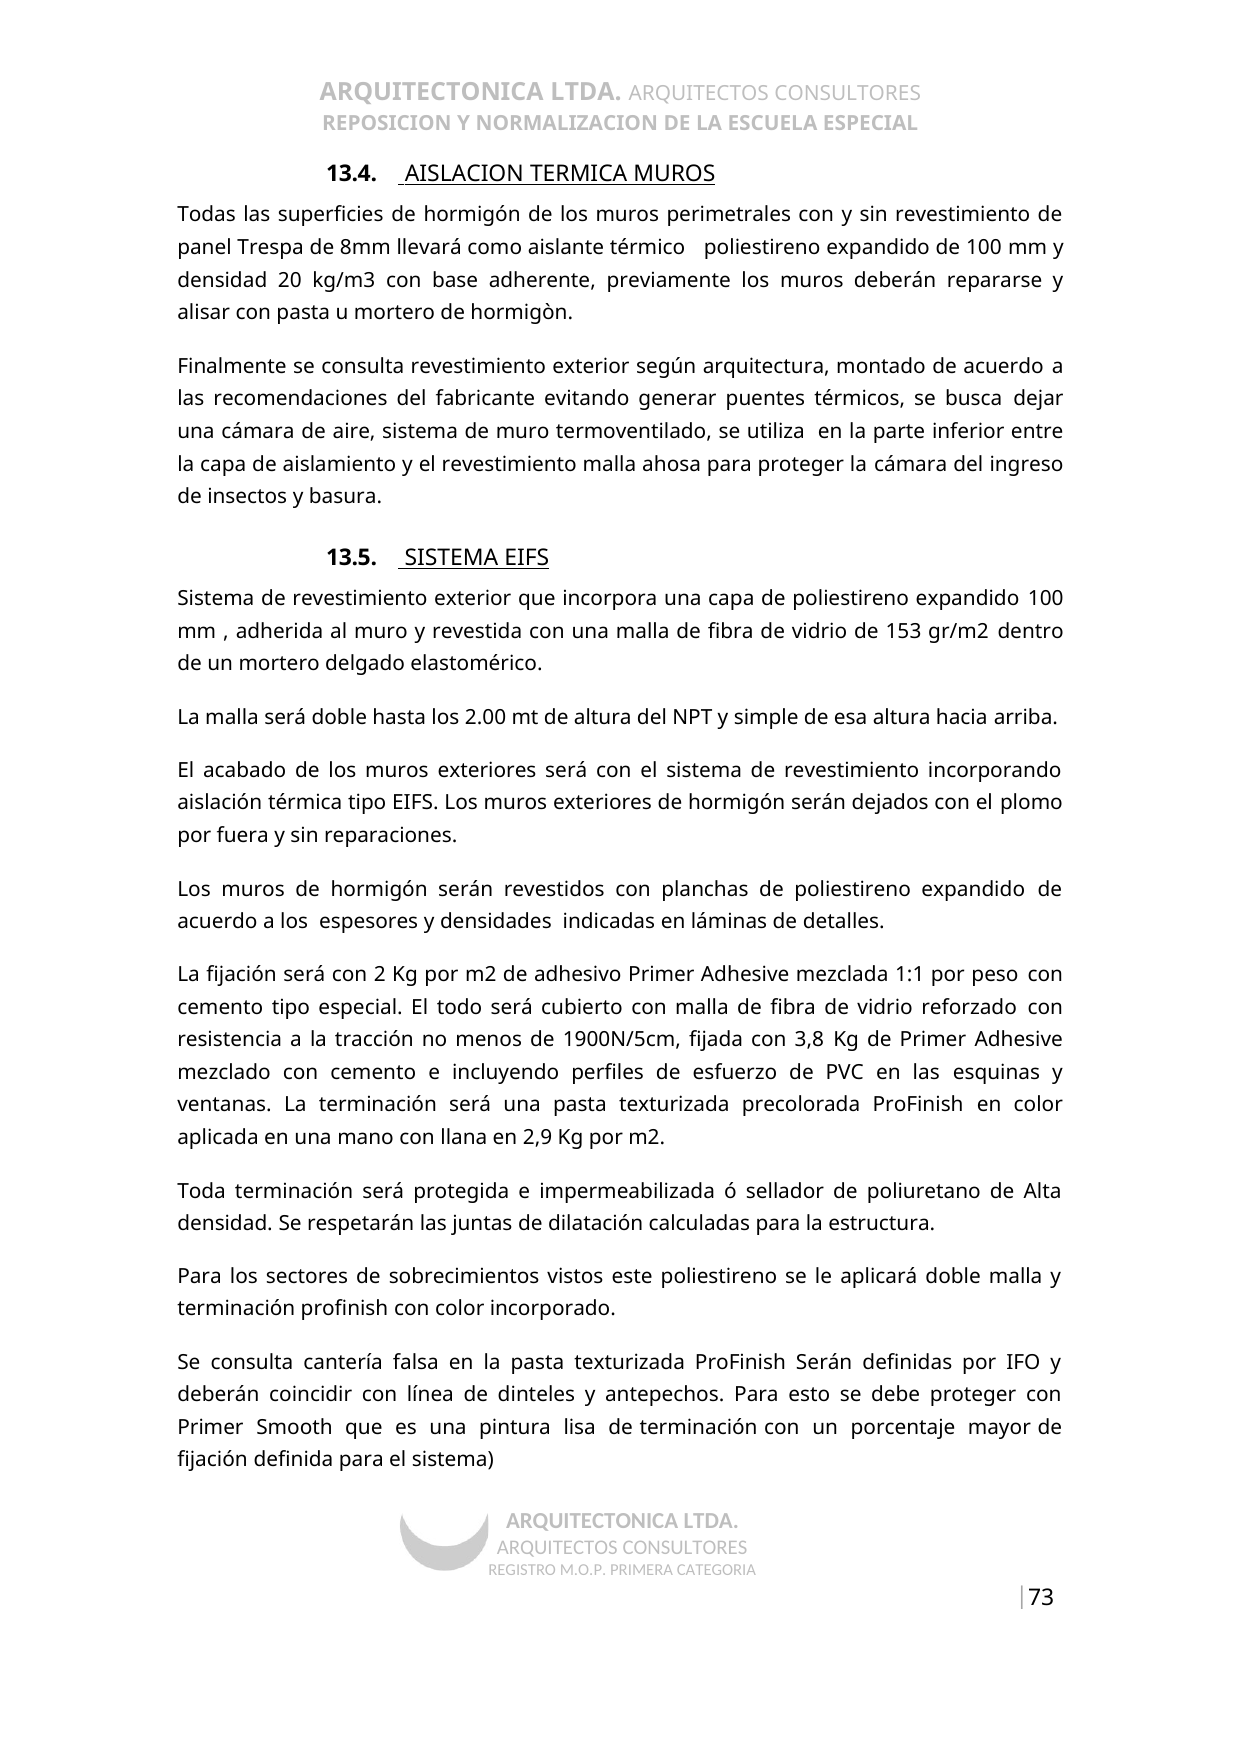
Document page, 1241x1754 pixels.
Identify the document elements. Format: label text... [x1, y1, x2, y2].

text El acabado de los muros exteriores será con el sistema de revestimiento incorporando aislación térmica tipo EIFS. Los muros exteriores de hormigón serán dejados con el plomo por fuera y sin reparaciones. [177, 755, 1063, 848]
text Sistema de revestimiento exterior que incorpora una capa de poliestireno expandido 100 mm , adherida al muro y revestida con una malla de fibra de vidrio de 153 gr/m2 dentro de un mortero delgado elastomérico. [177, 583, 1063, 677]
text La fijación será con 2 Kg por m2 de adhesivo Primer Adhesive mezclada 1:1 por peso con cemento tipo especial. El todo será cubierto con malla de fibra de vidrio reforzado con resistencia a la tracción no menos de 1900N/5cm, fijada con 3,8 Kg de Primer Adhesive mezclado con cemento e incluyendo perfiles de esfuerzo de PVC en las esquinas y ventanas. La terminación será una pasta texturizada precolorada ProFinish en color aplicada en una mano con llana en 2,9 Kg por m2. [177, 959, 1063, 1151]
text Los muros de hormigón serán revestidos con planchas de poliestireno expandido de acuerdo a los espesores y densidades indicadas en láminas de detalles. [177, 874, 1062, 934]
text Toda terminación será protegida e impermeabilizada ó sellador de poliuretano de Alta densidad. Se respetarán las juntas de dilatación calculadas para la estructura. [177, 1176, 1063, 1236]
text La malla será doble hasta los 2.00 mt de altura del NPT y simple de esa altura hacia arriba. [177, 702, 1062, 730]
text Todas las superficies de hormigón de los muros perimetrales con y sin revestimiento de panel Trespa de 8mm llevará como aislante térmico poliestireno expandido de 100 mm y densidad 20 kg/m3 con base adherente, previamente los muros deberán repararse y alisar con pasta u mortero de hormigòn. [177, 199, 1063, 326]
picture [399, 1513, 489, 1571]
text Para los sectores de sobrecimientos vistos este poliestireno se le aplicará doble malla y terminación profinish con color incorporado. [177, 1261, 1062, 1322]
text Finalmente se consulta revestimiento exterior según arquitectura, montado de acuerdo a las recomendaciones del fabricante evitando generar puentes térmicos, se busca dejar una cámara de aire, sistema de muro termoventilado, se utiliza en la parte inferior entre la capa de aislamiento y el revestimiento malla ahosa para proteger la cámara del ingreso de insectos y basura. [177, 351, 1063, 510]
text Se consulta cantería falsa en la pasta texturizada ProFinish Serán definidas por IFO y deberán coincidir con línea de dinteles y antepechos. Para esto se debe proteger con Primer Smooth que es una pintura lisa de terminación con un porcentaje mayor de fijación definida para el sistema) [177, 1347, 1063, 1473]
subtitle AISLACION TERMICA MUROS [326, 157, 1223, 188]
subtitle SISTEMA EIFS [326, 541, 1223, 572]
